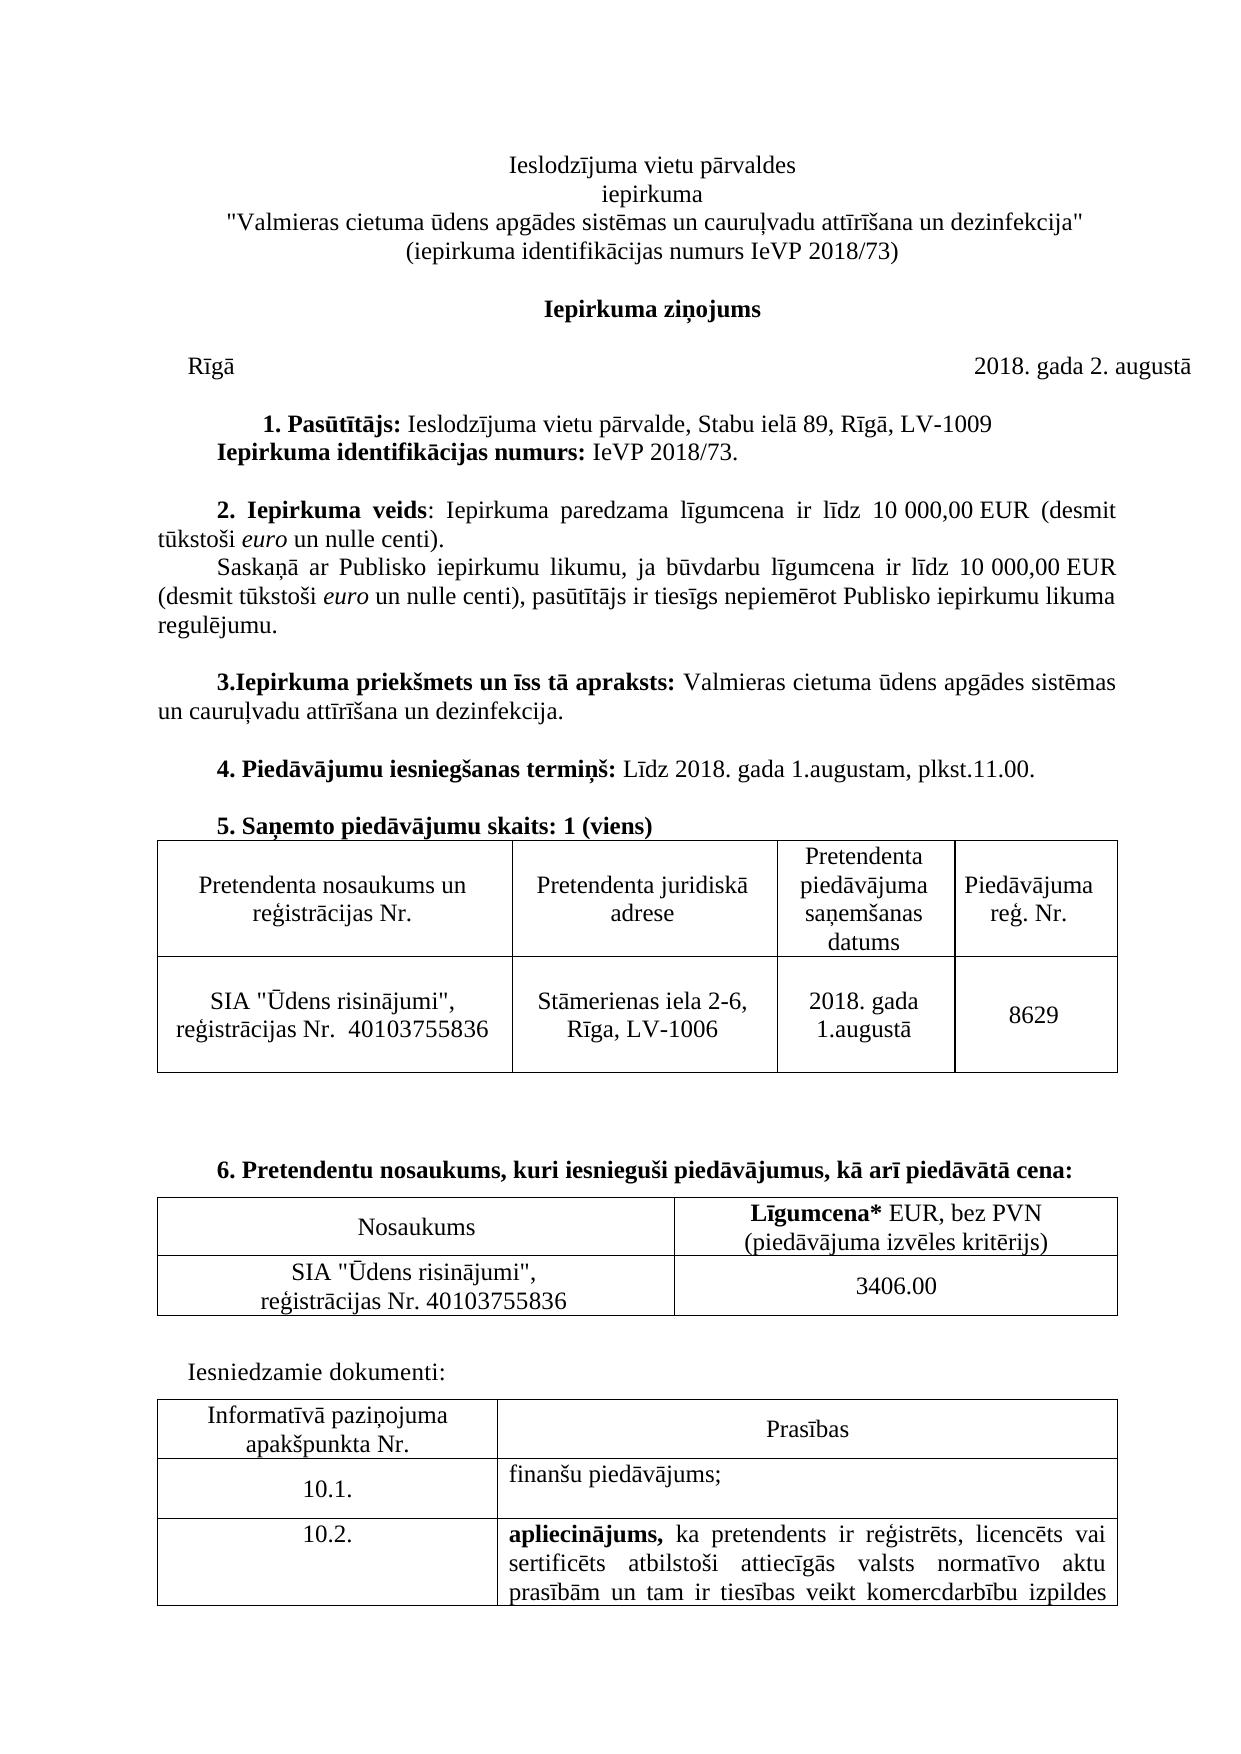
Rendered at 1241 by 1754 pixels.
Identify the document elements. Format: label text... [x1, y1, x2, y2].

table_header Pretendenta piedāvājuma saņemšanas datums [778, 841, 954, 956]
table_header Piedāvājuma reģ. Nr. [956, 841, 1117, 956]
table_cell SIA "Ūdens risinājumi", reģistrācijas Nr. 40103755836 [158, 1256, 674, 1315]
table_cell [498, 1519, 1117, 1605]
table_cell Stāmerienas iela 2-6, Rīga, LV-1006 [513, 957, 777, 1072]
table_header Nosaukums [158, 1198, 674, 1255]
table_cell finanšu piedāvājums; [498, 1459, 1117, 1518]
list 3.Iepirkuma priekšmets un īss tā apraksts: Valmieras cietuma ūdens apgādes sistēmas un cauruļvadu attīrīšana un dezinfekcija. [158, 667, 1116, 725]
text Ieslodzījuma vietu pārvaldes [187, 150, 1117, 179]
text Iepirkuma identifikācijas numurs: IeVP 2018/73. [158, 437, 1116, 466]
text Iesniedzamie dokumenti: [187, 1357, 1117, 1386]
table_cell 10.1. [158, 1459, 497, 1518]
list "Valmieras cietuma ūdens apgādes sistēmas un cauruļvadu attīrīšana un dezinfekcija" [187, 207, 1122, 236]
text Iepirkuma ziņojums [187, 294, 1117, 322]
subtitle iepirkuma [187, 179, 1117, 207]
text 2. Iepirkuma veids: Iepirkuma paredzama līgumcena ir līdz 10 000,00 EUR (desmit tūkstoši euro un nulle centi). [158, 495, 1116, 552]
table_cell SIA "Ūdens risinājumi", reģistrācijas Nr. 40103755836 [158, 957, 512, 1072]
table_cell 8629 [956, 957, 1117, 1072]
title Rīgā 2018. gada 2. augustā [187, 351, 1117, 380]
text 5. Saņemto piedāvājumu skaits: 1 (viens) [158, 811, 1116, 840]
table_header Prasības [498, 1400, 1117, 1458]
text 6. Pretendentu nosaukums, kuri iesnieguši piedāvājumus, kā arī piedāvātā cena: [158, 1156, 1116, 1184]
table_header Informatīvā paziņojuma apakšpunkta Nr. [158, 1400, 497, 1458]
table_header Pretendenta juridiskā adrese [513, 841, 777, 956]
table_cell 2018. gada 1.augustā [778, 957, 954, 1072]
table_cell 10.2. [158, 1519, 497, 1605]
table_header Pretendenta nosaukums un reģistrācijas Nr. [158, 841, 512, 956]
text Saskaņā ar Publisko iepirkumu likumu, ja būvdarbu līgumcena ir līdz 10 000,00 EUR (desmit tūkstoši euro un nulle centi), pasūtītājs ir tiesīgs nepiemērot Publisko iepirkumu likuma regulējumu. [158, 552, 1116, 639]
table_header Līgumcena* EUR, bez PVN (piedāvājuma izvēles kritērijs) [675, 1198, 1117, 1255]
text 1. Pasūtītājs: Ieslodzījuma vietu pārvalde, Stabu ielā 89, Rīgā, LV-1009 [187, 409, 1117, 437]
text (iepirkuma identifikācijas numurs IeVP 2018/73) [187, 236, 1117, 265]
table_cell 3406.00 [675, 1256, 1117, 1315]
list 4. Piedāvājumu iesniegšanas termiņš: Līdz 2018. gada 1.augustam, plkst.11.00. [158, 754, 1116, 782]
